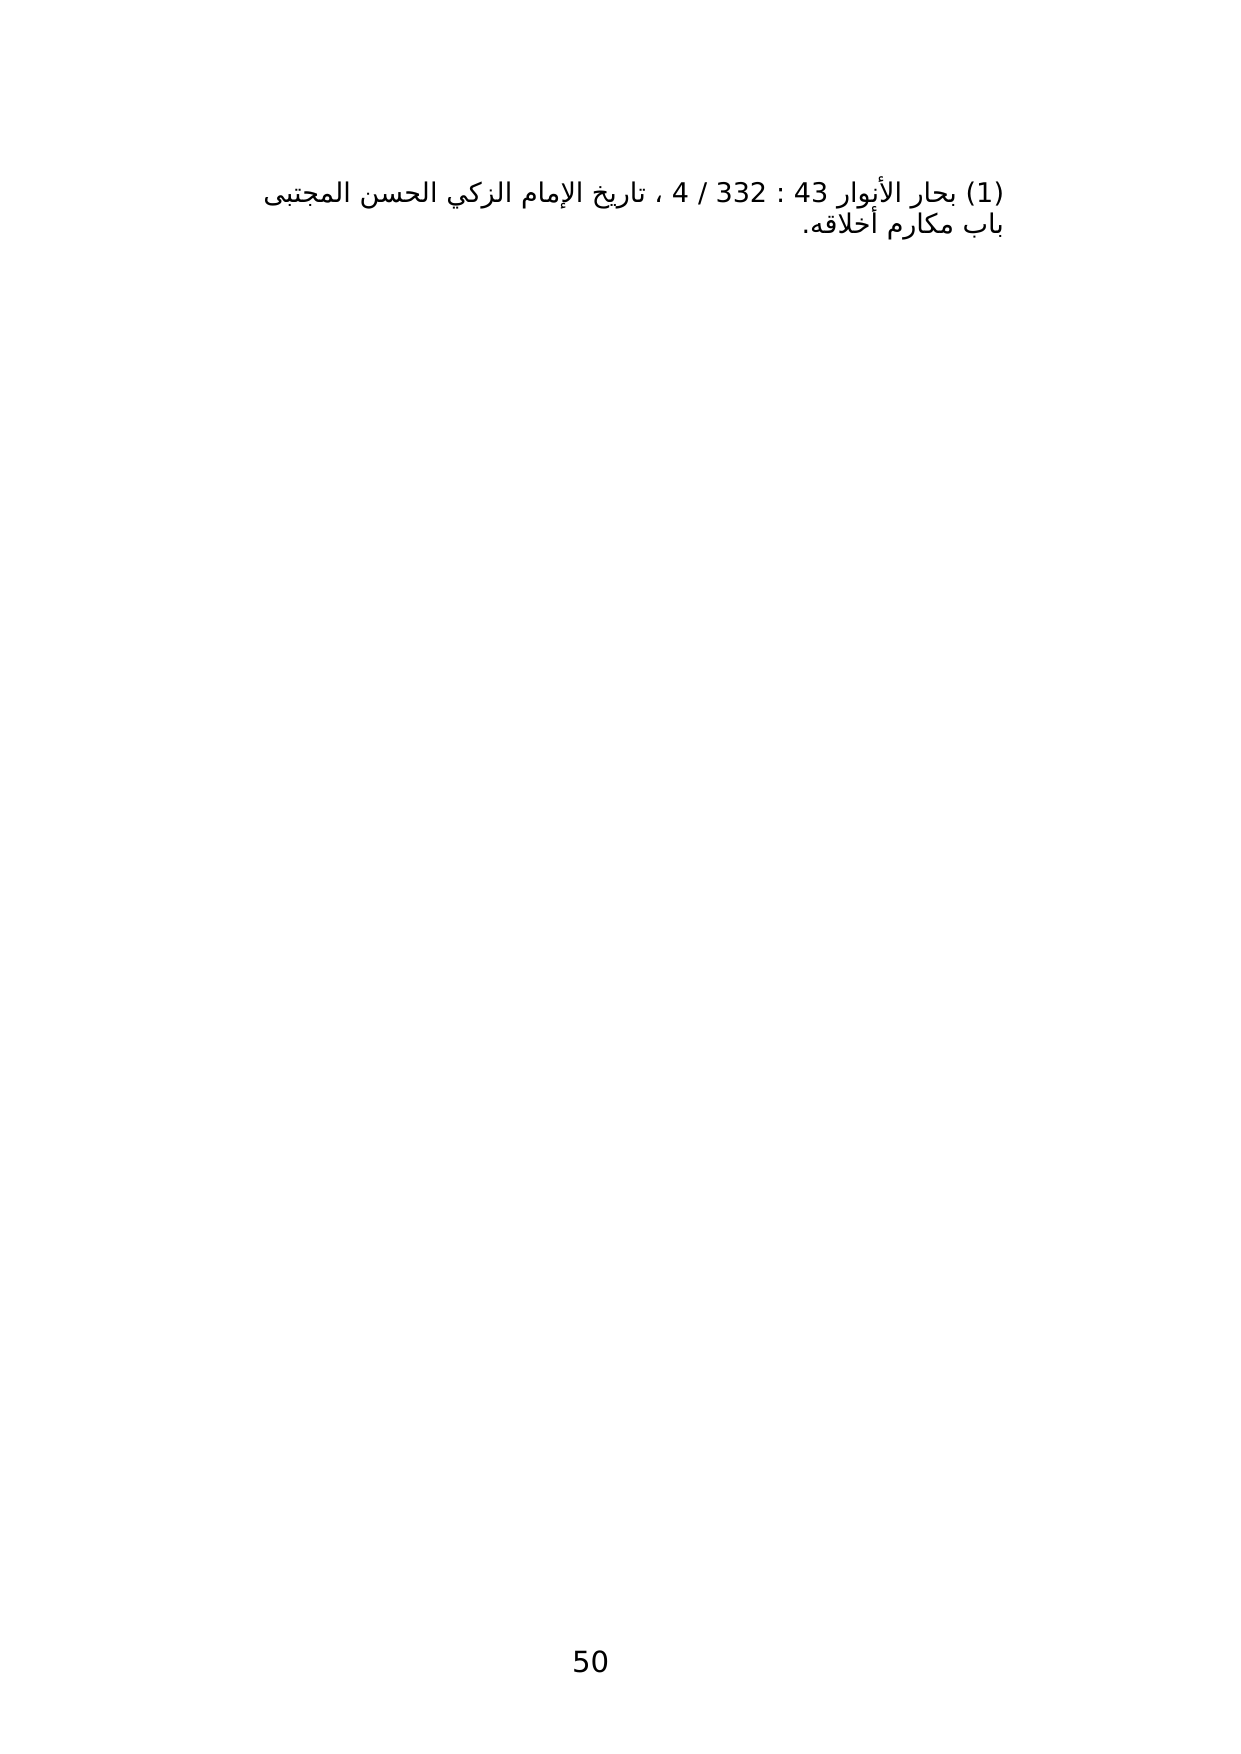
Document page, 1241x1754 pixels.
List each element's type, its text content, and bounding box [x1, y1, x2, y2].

text (1) بحار الأنوار 43 : 332 / 4 ، تاريخ الإمام الزكي الحسن المجتبى باب مكارم أخلاقه. [236, 177, 1004, 240]
